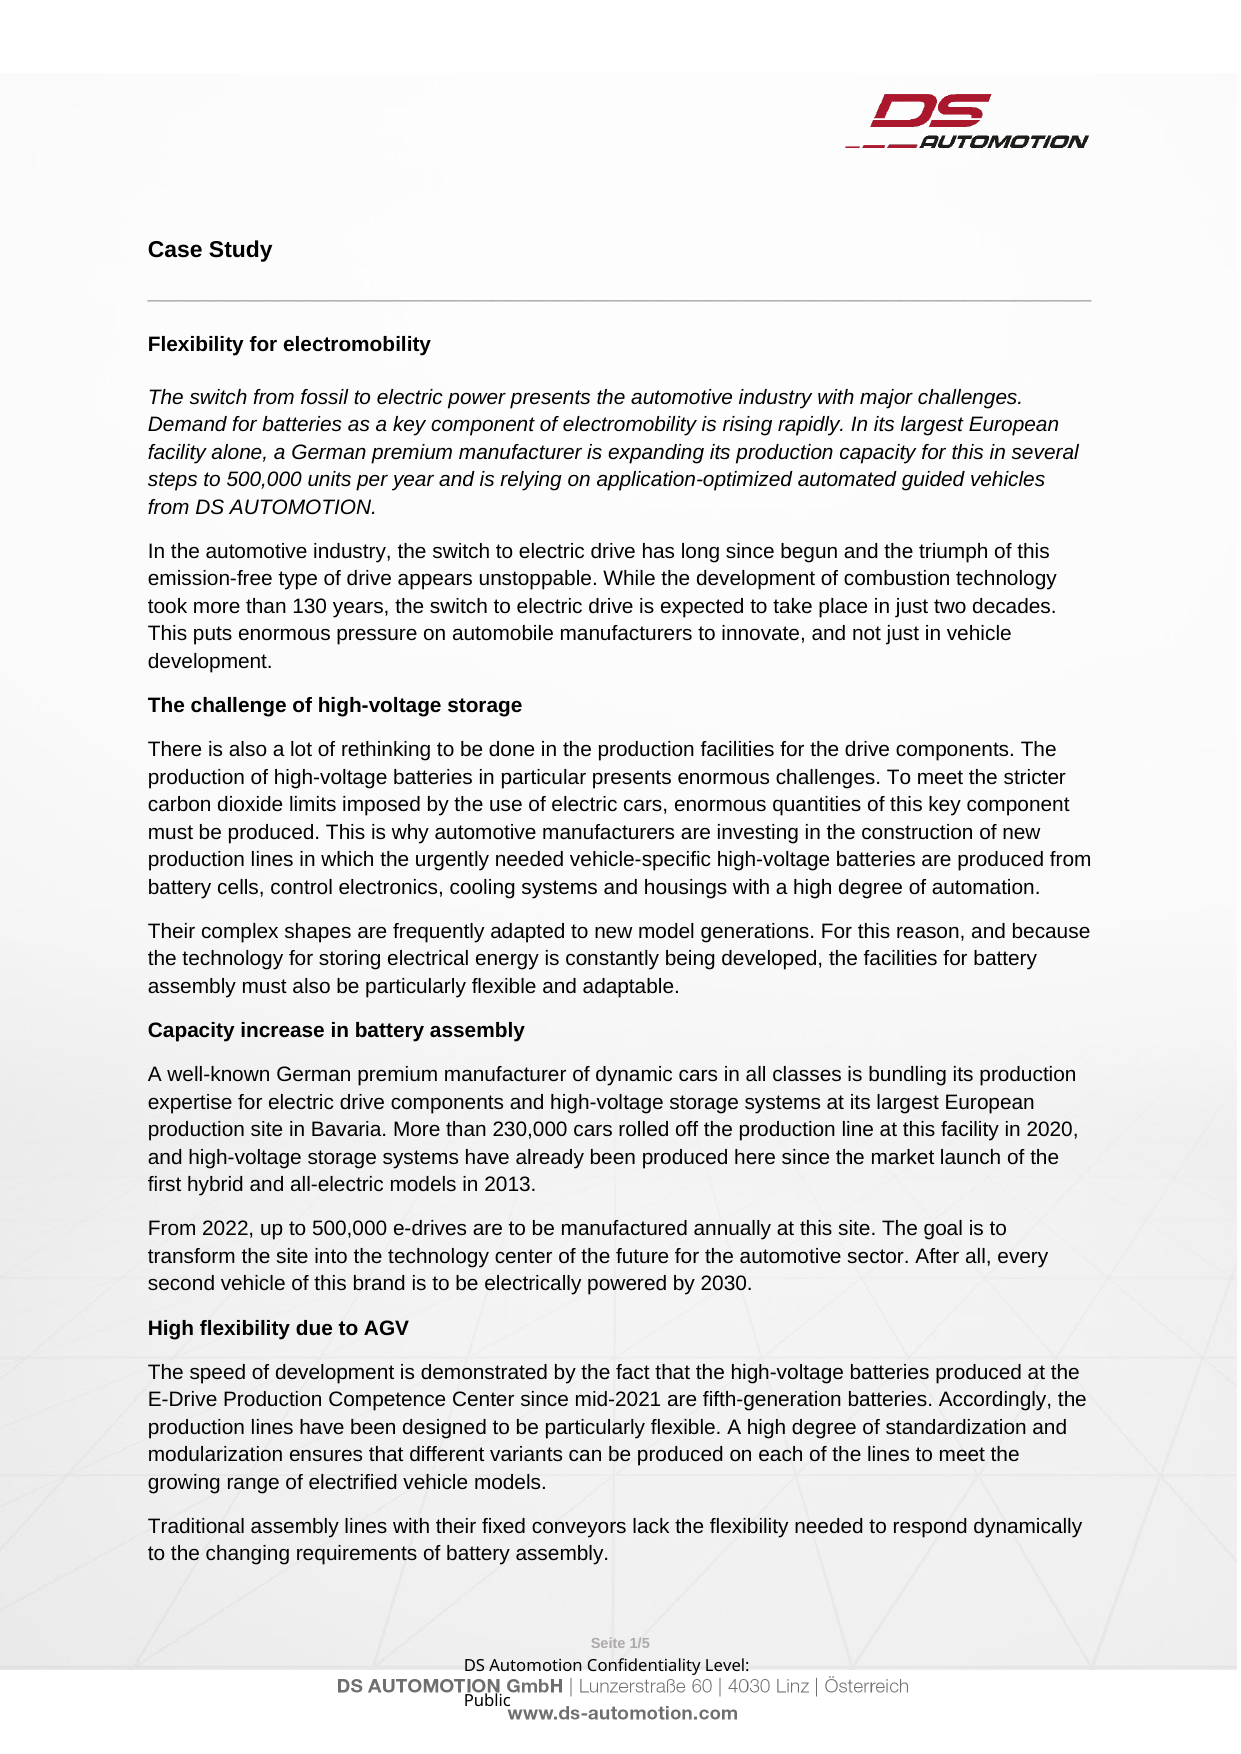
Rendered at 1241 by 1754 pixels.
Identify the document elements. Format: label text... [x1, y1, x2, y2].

text The challenge of high-voltage storage [148, 693, 1092, 717]
text A well-known German premium manufacturer of dynamic cars in all classes is bundling its production expertise for electric drive components and high-voltage storage systems at its largest European production site in Bavaria. More than 230,000 cars rolled off the production line at this facility in 2020, and high-voltage storage systems have already been produced here since the market launch of the first hybrid and all-electric models in 2013. [148, 1062, 1092, 1196]
text Case Study __________________________________________________________________________ [148, 236, 1092, 302]
text High flexibility due to AGV [148, 1315, 1092, 1339]
text There is also a lot of rethinking to be done in the production facilities for the drive components. The production of high-voltage batteries in particular presents enormous challenges. To meet the stricter carbon dioxide limits imposed by the use of electric cars, enormous quantities of this key component must be produced. This is why automotive manufacturers are investing in the construction of new production lines in which the urgently needed vehicle-specific high-voltage batteries are produced from battery cells, control electronics, cooling systems and housings with a high degree of automation. [148, 737, 1092, 898]
text Their complex shapes are frequently adapted to new model generations. For this reason, and because the technology for storing electrical energy is constantly being developed, the facilities for battery assembly must also be particularly flexible and adaptable. [148, 919, 1092, 998]
text Capacity increase in battery assembly [148, 1018, 1092, 1042]
text The speed of development is demonstrated by the fact that the high-voltage batteries produced at the E-Drive Production Competence Center since mid-2021 are fifth-generation batteries. Accordingly, the production lines have been designed to be particularly flexible. A high degree of standardization and modularization ensures that different variants can be produced on each of the lines to meet the growing range of electrified vehicle models. [148, 1359, 1092, 1493]
text Traditional assembly lines with their fixed conveyors lack the flexibility needed to respond dynamically to the changing requirements of battery assembly. [148, 1514, 1092, 1565]
text Flexibility for electromobility [148, 332, 1092, 356]
picture [0, 73, 1241, 1754]
text From 2022, up to 500,000 e-drives are to be manufactured annually at this site. The goal is to transform the site into the technology center of the future for the automotive sector. After all, every second vehicle of this brand is to be electrically powered by 2030. [148, 1216, 1092, 1295]
text The switch from fossil to electric power presents the automotive industry with major challenges. Demand for batteries as a key component of electromobility is rising rapidly. In its largest European facility alone, a German premium manufacturer is expanding its production capacity for this in several steps to 500,000 units per year and is relying on application-optimized automated guided vehicles from DS AUTOMOTION. [148, 384, 1092, 518]
text In the automotive industry, the switch to electric drive has long since begun and the triumph of this emission-free type of drive appears unstoppable. While the development of combustion technology took more than 130 years, the switch to electric drive is expected to take place in just two decades. This puts enormous pressure on automobile manufacturers to innovate, and not just in vehicle development. [148, 539, 1092, 673]
